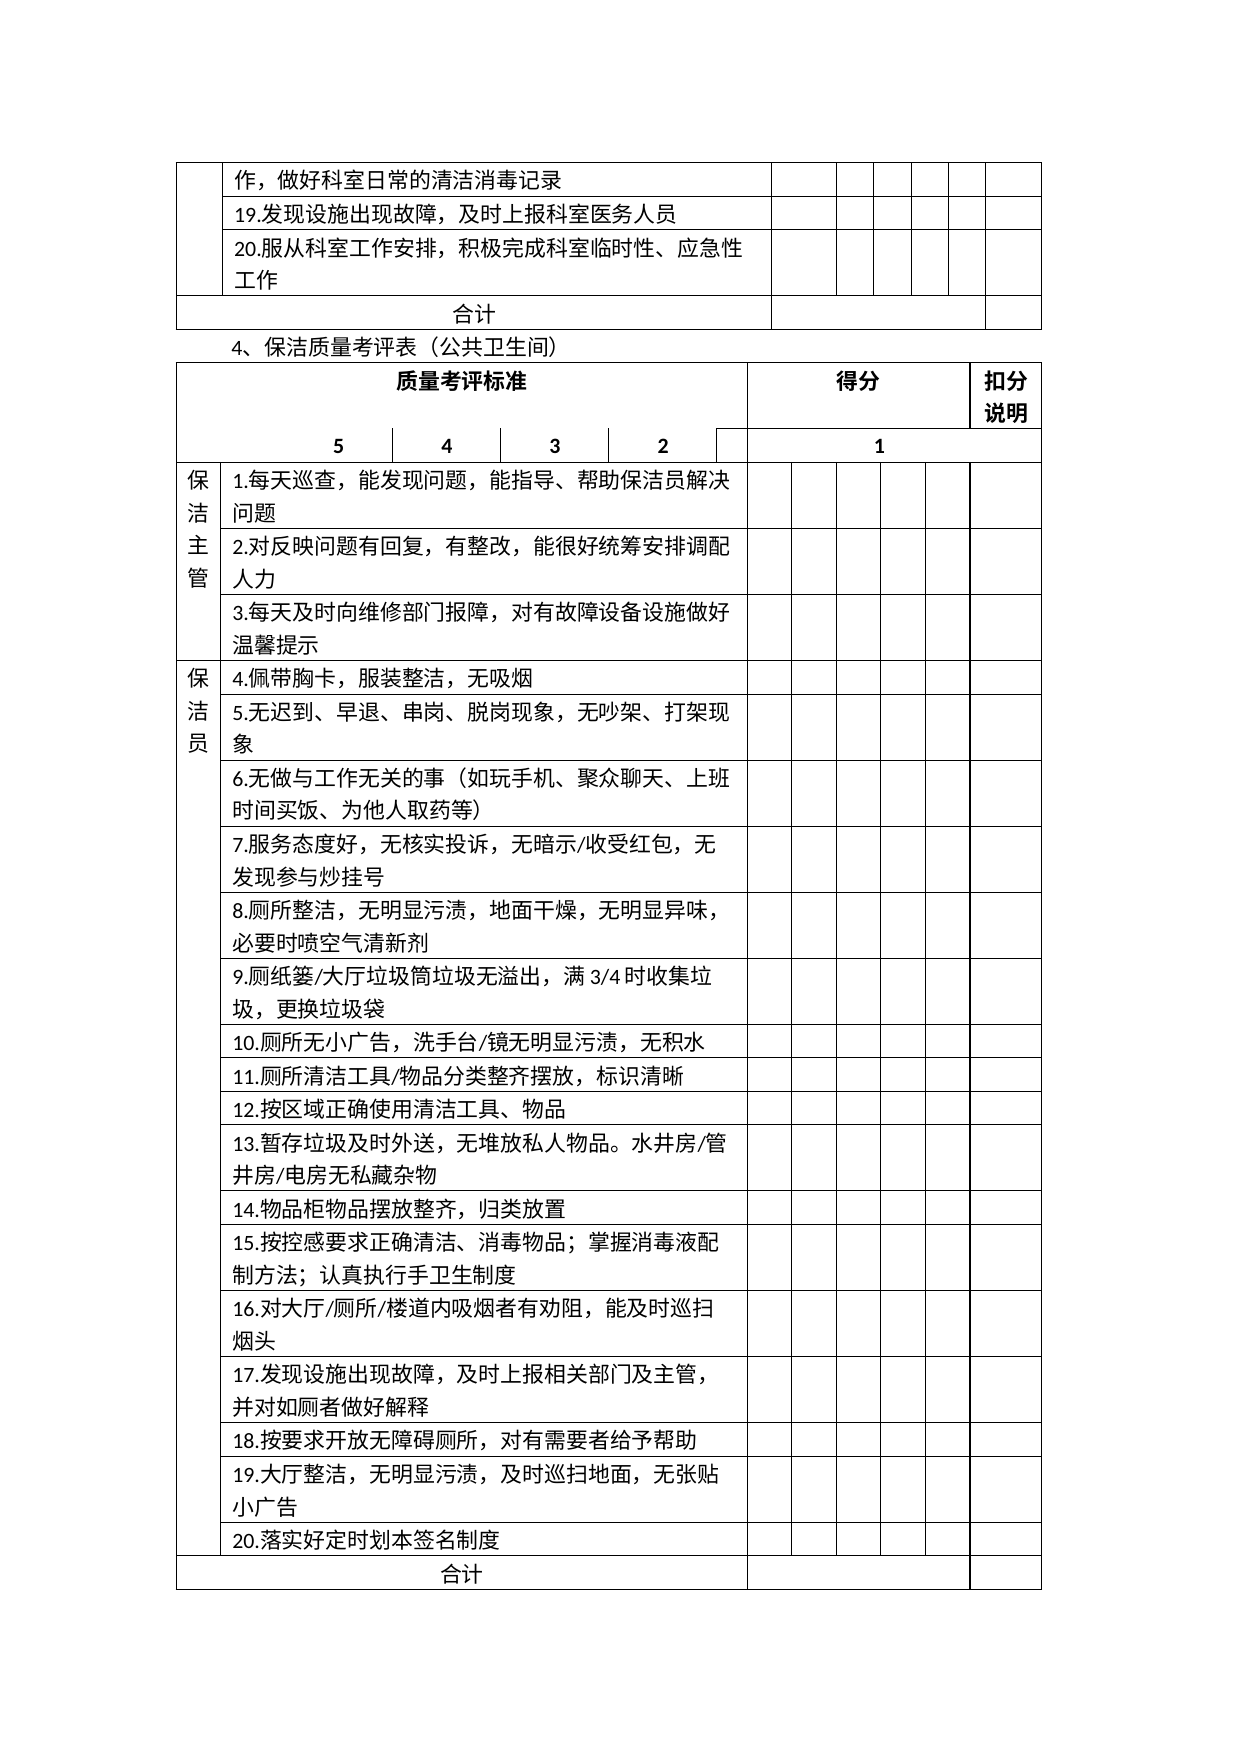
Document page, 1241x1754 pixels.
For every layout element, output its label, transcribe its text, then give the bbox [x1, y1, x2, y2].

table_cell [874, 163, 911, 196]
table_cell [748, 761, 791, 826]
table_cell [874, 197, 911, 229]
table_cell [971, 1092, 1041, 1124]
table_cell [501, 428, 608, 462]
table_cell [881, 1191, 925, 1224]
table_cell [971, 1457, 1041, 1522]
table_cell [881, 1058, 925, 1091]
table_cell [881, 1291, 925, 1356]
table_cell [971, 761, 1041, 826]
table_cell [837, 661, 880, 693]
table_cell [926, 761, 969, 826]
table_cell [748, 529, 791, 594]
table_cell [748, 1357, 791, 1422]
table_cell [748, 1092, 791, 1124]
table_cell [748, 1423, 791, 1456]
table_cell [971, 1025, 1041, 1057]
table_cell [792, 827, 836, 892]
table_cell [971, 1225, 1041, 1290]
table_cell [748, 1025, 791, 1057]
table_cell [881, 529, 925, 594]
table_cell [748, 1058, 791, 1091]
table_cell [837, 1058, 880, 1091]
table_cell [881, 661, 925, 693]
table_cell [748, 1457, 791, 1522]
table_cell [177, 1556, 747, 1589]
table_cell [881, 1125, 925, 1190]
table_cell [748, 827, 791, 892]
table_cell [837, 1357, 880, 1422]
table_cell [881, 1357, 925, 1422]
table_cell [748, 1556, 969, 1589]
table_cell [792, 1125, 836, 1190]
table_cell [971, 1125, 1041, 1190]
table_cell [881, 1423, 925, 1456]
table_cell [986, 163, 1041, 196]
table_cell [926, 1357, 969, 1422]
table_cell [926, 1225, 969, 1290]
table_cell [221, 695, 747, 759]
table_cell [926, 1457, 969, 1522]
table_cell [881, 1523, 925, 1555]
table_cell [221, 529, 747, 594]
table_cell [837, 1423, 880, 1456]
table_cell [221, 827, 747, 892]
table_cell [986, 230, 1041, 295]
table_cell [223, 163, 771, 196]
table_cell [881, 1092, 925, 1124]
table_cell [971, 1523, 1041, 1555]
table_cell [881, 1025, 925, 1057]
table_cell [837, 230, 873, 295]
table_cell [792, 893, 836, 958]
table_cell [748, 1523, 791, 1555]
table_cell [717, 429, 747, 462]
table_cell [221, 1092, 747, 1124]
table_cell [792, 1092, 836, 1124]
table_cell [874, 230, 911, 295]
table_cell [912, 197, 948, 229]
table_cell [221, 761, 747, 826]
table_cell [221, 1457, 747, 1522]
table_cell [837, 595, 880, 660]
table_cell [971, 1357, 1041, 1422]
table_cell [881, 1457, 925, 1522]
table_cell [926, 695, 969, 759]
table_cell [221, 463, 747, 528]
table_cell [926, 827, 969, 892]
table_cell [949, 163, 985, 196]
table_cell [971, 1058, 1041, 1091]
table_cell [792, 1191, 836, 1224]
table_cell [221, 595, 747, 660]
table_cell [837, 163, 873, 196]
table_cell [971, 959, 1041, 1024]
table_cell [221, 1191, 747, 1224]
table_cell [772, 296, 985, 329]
text 4、保洁质量考评表（公共卫生间） [187, 330, 1053, 362]
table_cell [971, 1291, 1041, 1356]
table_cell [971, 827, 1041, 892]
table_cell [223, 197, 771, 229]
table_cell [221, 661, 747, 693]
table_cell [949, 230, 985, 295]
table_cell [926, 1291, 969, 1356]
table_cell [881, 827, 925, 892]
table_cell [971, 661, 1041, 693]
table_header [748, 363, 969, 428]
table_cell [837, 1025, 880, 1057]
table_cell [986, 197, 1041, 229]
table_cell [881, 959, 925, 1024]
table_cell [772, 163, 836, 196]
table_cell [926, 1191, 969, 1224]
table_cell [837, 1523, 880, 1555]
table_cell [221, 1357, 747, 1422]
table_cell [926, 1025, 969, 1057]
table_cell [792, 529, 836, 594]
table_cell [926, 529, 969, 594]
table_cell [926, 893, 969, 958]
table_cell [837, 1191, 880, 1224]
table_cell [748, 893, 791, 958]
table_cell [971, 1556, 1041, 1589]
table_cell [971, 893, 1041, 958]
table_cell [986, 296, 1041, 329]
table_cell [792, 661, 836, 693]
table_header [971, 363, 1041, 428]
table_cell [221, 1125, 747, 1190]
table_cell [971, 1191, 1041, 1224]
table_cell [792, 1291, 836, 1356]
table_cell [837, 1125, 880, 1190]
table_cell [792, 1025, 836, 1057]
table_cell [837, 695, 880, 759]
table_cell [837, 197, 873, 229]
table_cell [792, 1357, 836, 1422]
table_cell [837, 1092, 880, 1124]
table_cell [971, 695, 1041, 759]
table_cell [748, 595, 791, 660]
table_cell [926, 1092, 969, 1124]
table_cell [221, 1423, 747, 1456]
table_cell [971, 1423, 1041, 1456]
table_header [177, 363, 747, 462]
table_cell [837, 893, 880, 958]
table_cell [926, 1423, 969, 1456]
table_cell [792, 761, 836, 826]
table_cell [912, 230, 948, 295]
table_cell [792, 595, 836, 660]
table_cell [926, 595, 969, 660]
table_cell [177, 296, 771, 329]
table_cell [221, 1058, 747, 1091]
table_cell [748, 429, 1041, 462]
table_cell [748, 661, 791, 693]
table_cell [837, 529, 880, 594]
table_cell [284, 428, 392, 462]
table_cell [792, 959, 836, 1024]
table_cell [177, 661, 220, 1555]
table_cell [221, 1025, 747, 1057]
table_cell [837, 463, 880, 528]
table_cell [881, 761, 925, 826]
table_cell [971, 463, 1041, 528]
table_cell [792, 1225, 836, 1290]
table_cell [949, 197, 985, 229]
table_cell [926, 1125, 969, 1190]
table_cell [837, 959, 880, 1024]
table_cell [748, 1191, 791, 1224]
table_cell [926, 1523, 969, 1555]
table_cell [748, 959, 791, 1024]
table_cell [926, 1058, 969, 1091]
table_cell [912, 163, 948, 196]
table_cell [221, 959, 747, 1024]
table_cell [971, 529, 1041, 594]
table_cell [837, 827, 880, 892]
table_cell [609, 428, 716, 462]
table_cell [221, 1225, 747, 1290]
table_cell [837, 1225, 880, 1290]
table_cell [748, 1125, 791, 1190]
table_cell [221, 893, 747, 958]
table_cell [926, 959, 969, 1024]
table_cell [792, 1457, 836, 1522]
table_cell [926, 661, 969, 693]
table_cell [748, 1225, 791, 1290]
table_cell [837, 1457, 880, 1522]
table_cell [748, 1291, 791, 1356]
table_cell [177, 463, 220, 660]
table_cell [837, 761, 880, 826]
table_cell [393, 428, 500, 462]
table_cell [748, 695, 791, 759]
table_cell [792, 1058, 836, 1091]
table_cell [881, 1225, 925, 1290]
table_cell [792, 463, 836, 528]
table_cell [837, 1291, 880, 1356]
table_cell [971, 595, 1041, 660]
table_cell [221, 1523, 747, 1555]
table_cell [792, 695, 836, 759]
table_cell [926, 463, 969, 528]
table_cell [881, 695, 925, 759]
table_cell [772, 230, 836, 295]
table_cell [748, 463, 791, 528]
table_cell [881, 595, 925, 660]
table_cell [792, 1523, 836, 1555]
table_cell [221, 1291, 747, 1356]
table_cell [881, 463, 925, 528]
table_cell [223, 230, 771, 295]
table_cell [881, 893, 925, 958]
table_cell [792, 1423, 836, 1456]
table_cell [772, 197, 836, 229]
